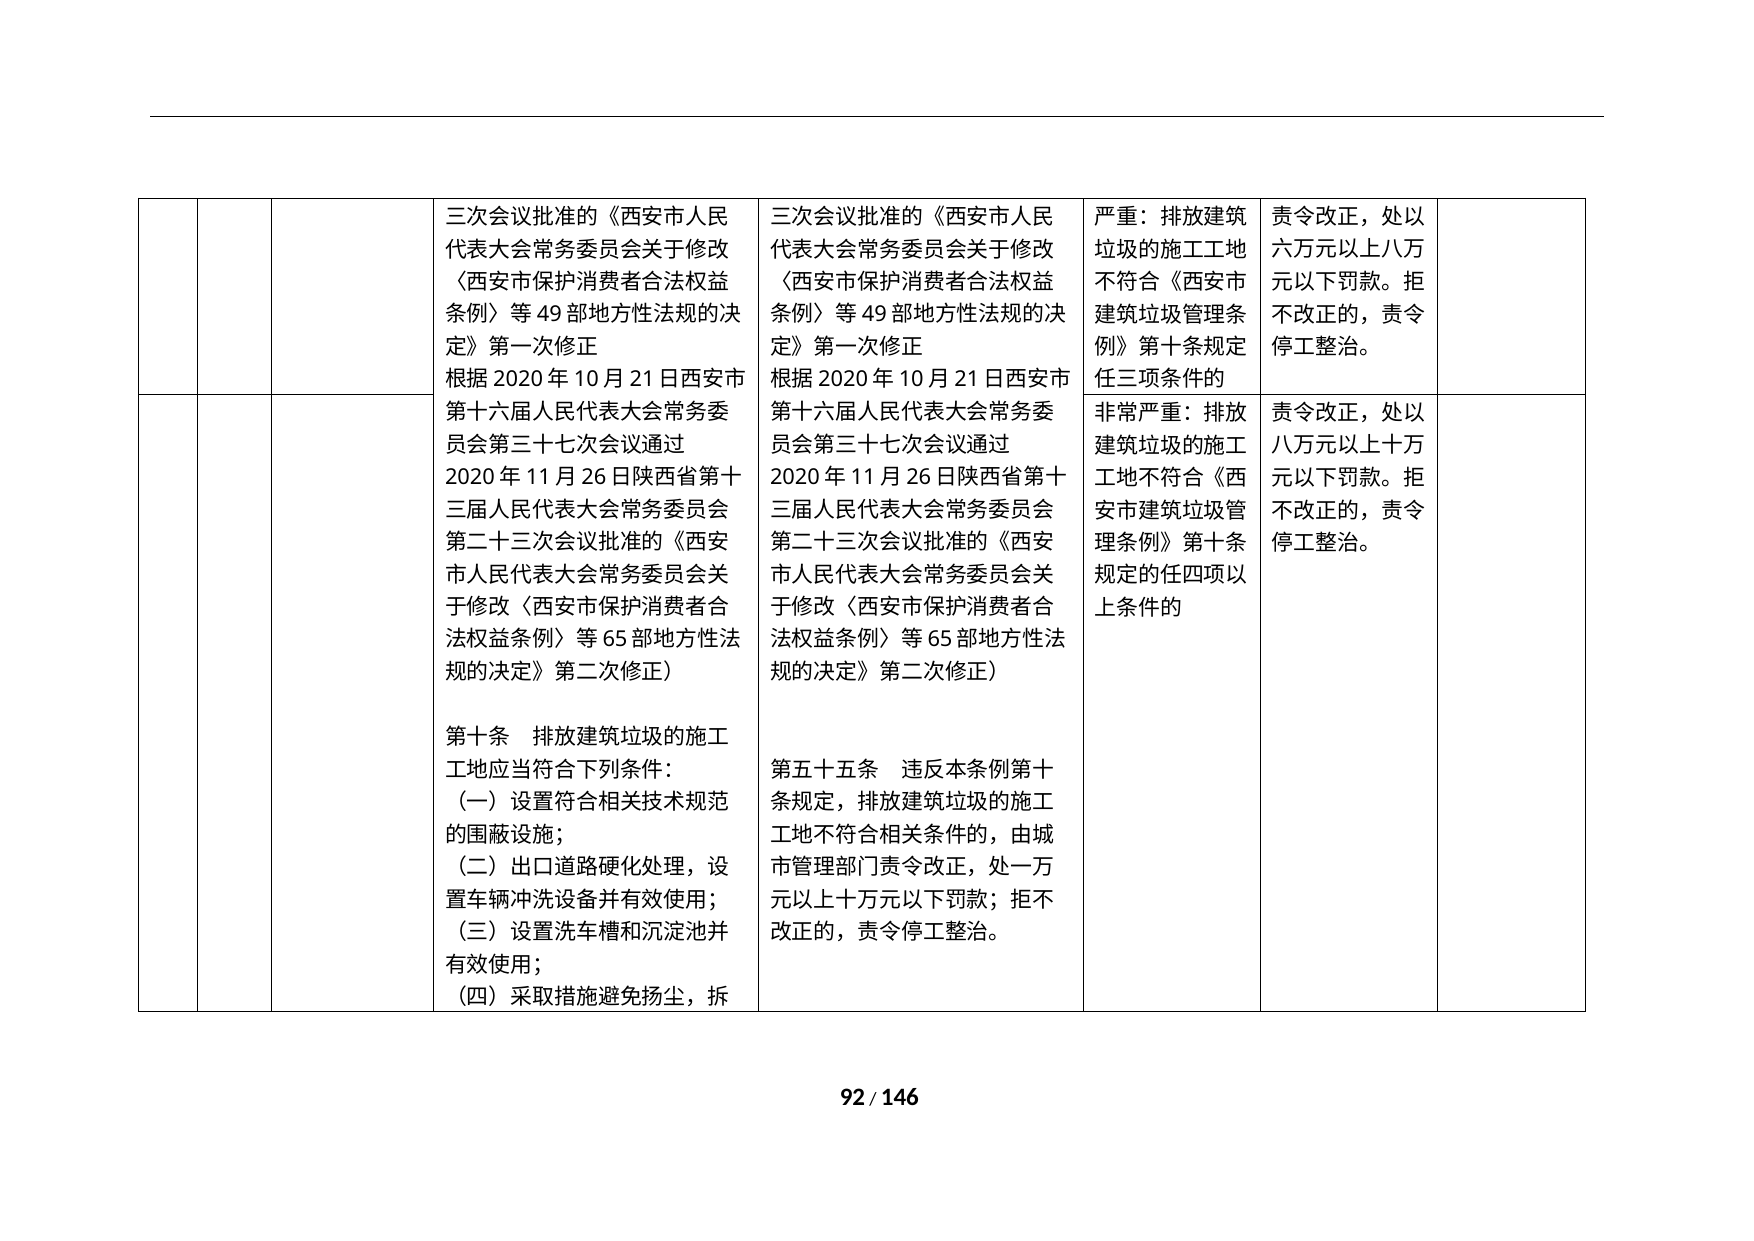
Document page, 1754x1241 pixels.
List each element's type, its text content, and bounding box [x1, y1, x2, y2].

table_cell [198, 395, 271, 1011]
table_cell 责令改正，处以六万元以上八万 元以下罚款。拒不改正的，责令停工整治。 [1261, 199, 1437, 394]
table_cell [1261, 395, 1437, 1011]
table_cell [139, 395, 197, 1011]
table_cell [1438, 395, 1585, 1011]
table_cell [1084, 395, 1260, 1011]
table_cell 严重：排放建筑垃圾的施工工地不符合《西安市建筑垃圾管理条例》第十条规定任三项条件的 [1084, 199, 1260, 394]
table_cell [272, 395, 433, 1011]
